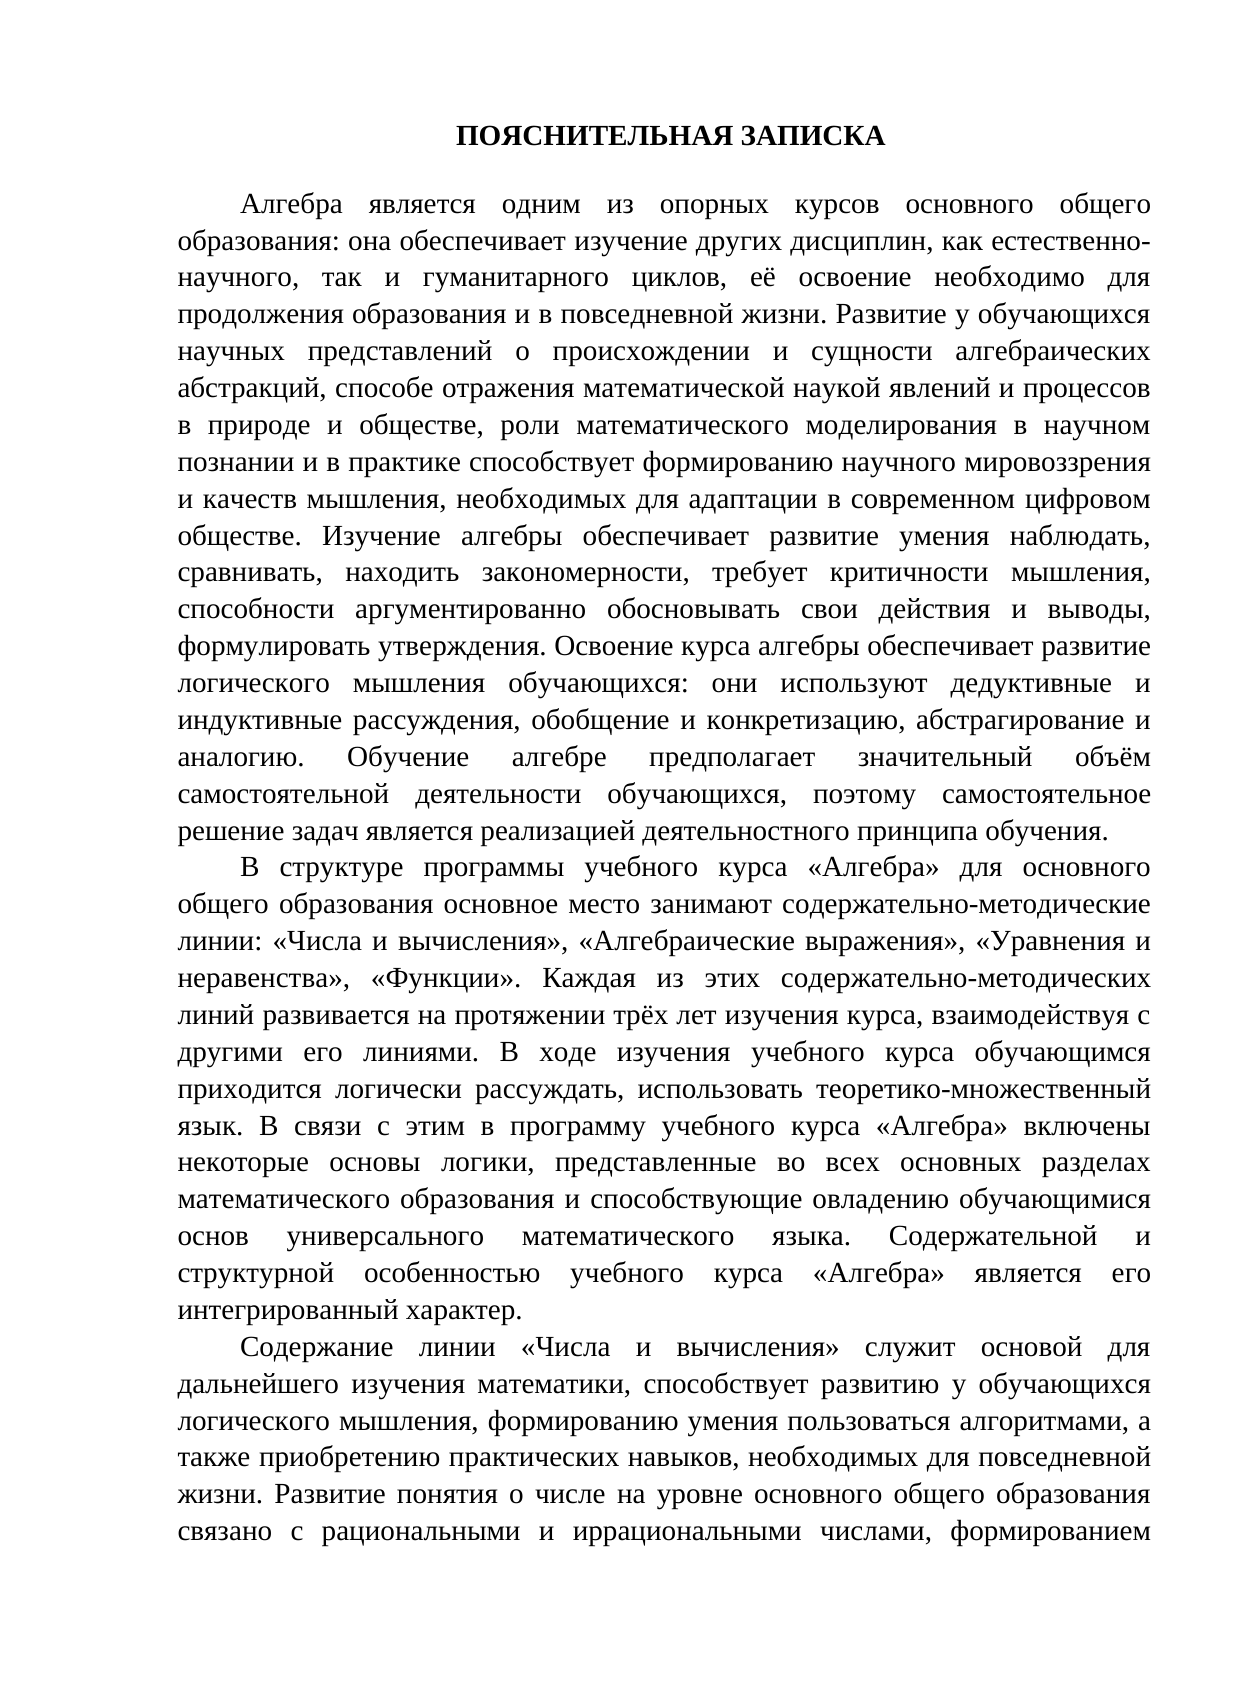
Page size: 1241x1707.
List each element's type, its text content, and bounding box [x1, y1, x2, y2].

text Алгебра является одним из опорных курсов основного общего образования: она обеспечивает изучение других дисциплин, как естественно-научного, так и гуманитарного циклов, её освоение необходимо для продолжения образования и в повседневной жизни. Развитие у обучающихся научных представлений о происхождении и сущности алгебраических абстракций, способе отражения математической наукой явлений и процессов в природе и обществе, роли математического моделирования в научном познании и в практике способствует формированию научного мировоззрения и качеств мышления, необходимых для адаптации в современном цифровом обществе. Изучение алгебры обеспечивает развитие умения наблюдать, сравнивать, находить закономерности, требует критичности мышления, способности аргументированно обосновывать свои действия и выводы, формулировать утверждения. Освоение курса алгебры обеспечивает развитие логического мышления обучающихся: они используют дедуктивные и индуктивные рассуждения, обобщение и конкретизацию, абстрагирование и аналогию. Обучение алгебре предполагает значительный объём самостоятельной деятельности обучающихся, поэтому самостоятельное решение задач является реализацией деятельностного принципа обучения. [177, 186, 1152, 846]
text В структуре программы учебного курса «Алгебра» для основного общего образования основное место занимают содержательно-методические линии: «Числа и вычисления», «Алгебраические выражения», «Уравнения и неравенства», «Функции». Каждая из этих содержательно-методических линий развивается на протяжении трёх лет изучения курса, взаимодействуя с другими его линиями. В ходе изучения учебного курса обучающимся приходится логически рассуждать, использовать теоретико-множественный язык. В связи с этим в программу учебного курса «Алгебра» включены некоторые основы логики, представленные во всех основных разделах математического образования и способствующие овладению обучающимися основ универсального математического языка. Содержательной и структурной особенностью учебного курса «Алгебра» является его интегрированный характер. [177, 849, 1152, 1326]
text ПОЯСНИТЕЛЬНАЯ ЗАПИСКА [190, 118, 1152, 152]
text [177, 1329, 1152, 1547]
